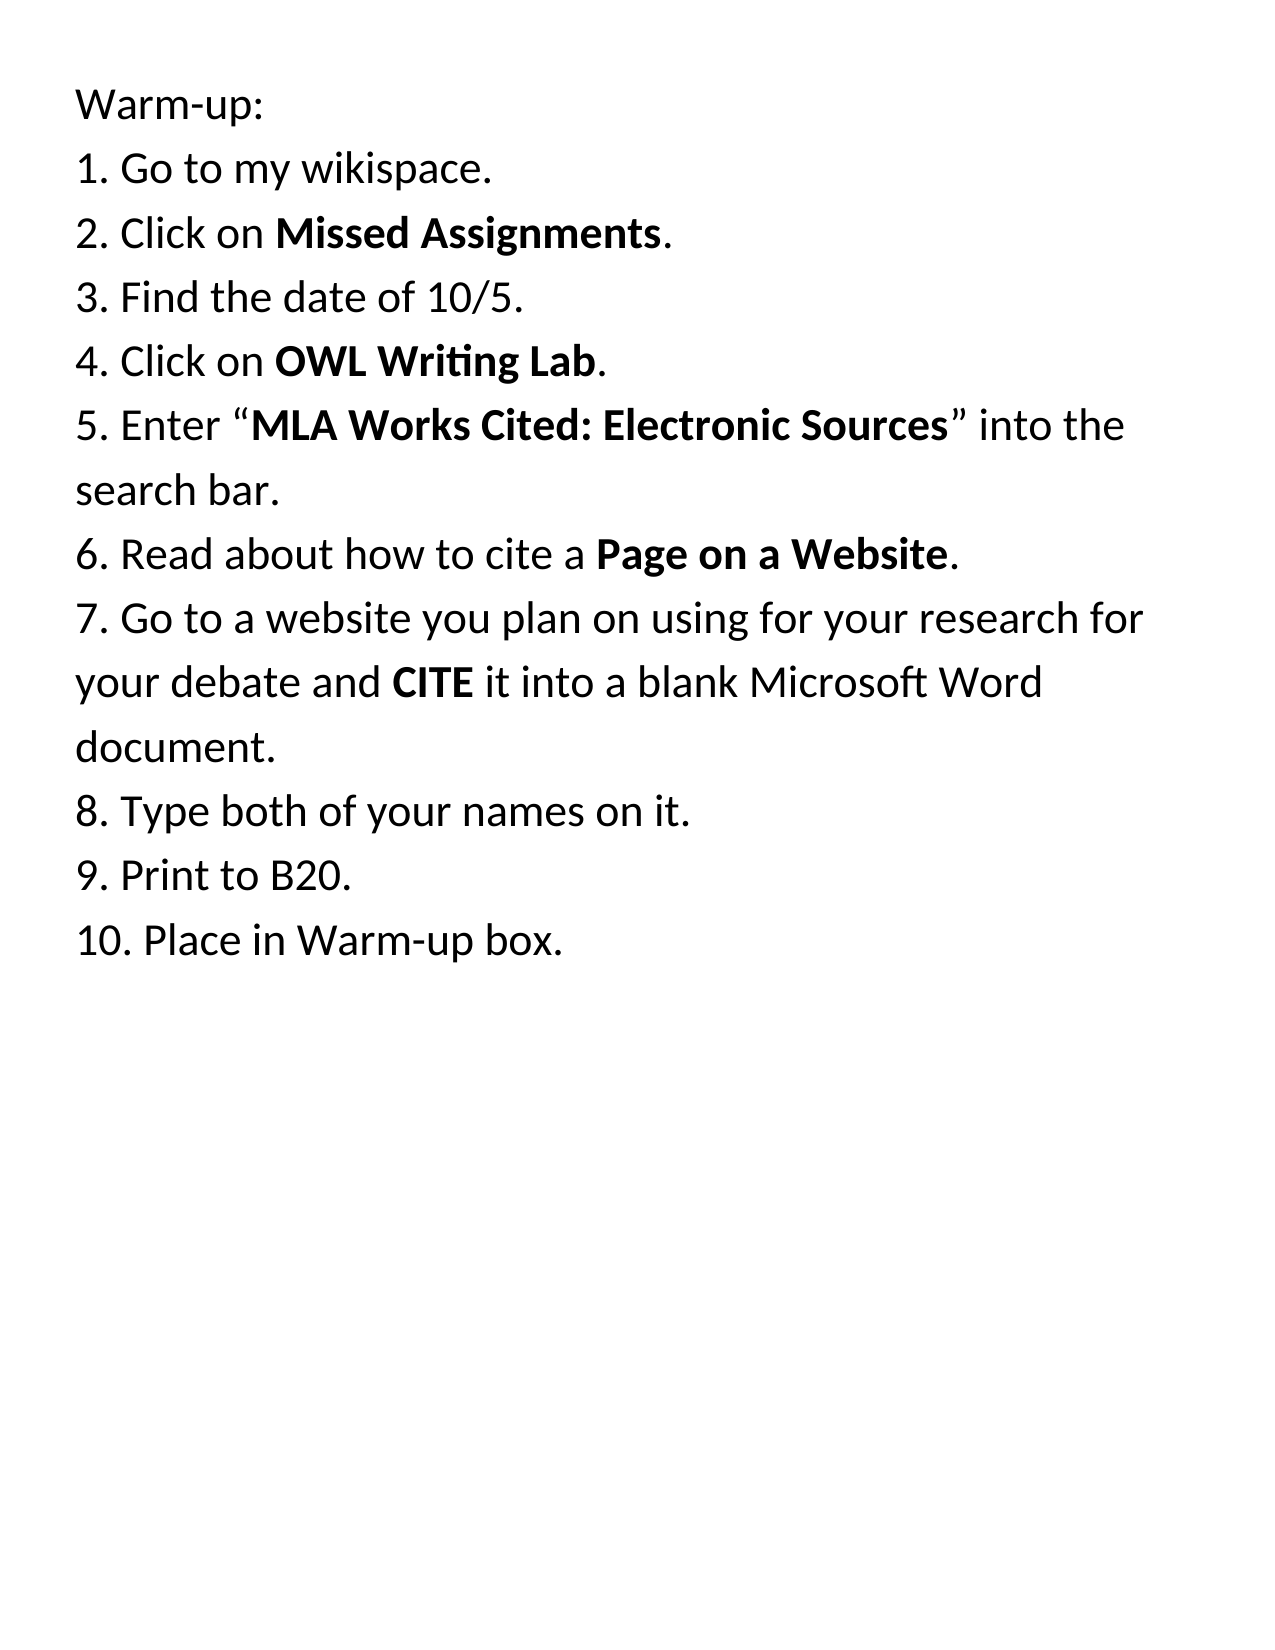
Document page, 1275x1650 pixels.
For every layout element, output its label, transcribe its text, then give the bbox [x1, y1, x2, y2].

text 7. Go to a website you plan on using for your research for your debate and CITE it into a blank Microsoft Word document. [75, 589, 1200, 774]
text 8. Type both of your names on it. [75, 782, 1200, 838]
text 4. Click on OWL Writing Lab. [75, 332, 1200, 388]
text 5. Enter “MLA Works Cited: Electronic Sources” into the search bar. [75, 396, 1200, 517]
text 3. Find the date of 10/5. [75, 268, 1200, 324]
text 6. Read about how to cite a Page on a Website. [75, 525, 1200, 581]
text Warm-up: [75, 75, 1200, 131]
text 9. Print to B20. [75, 846, 1200, 902]
text 10. Place in Warm-up box. [75, 911, 1200, 966]
text 2. Click on Missed Assignments. [75, 203, 1200, 259]
text 1. Go to my wikispace. [75, 139, 1200, 195]
